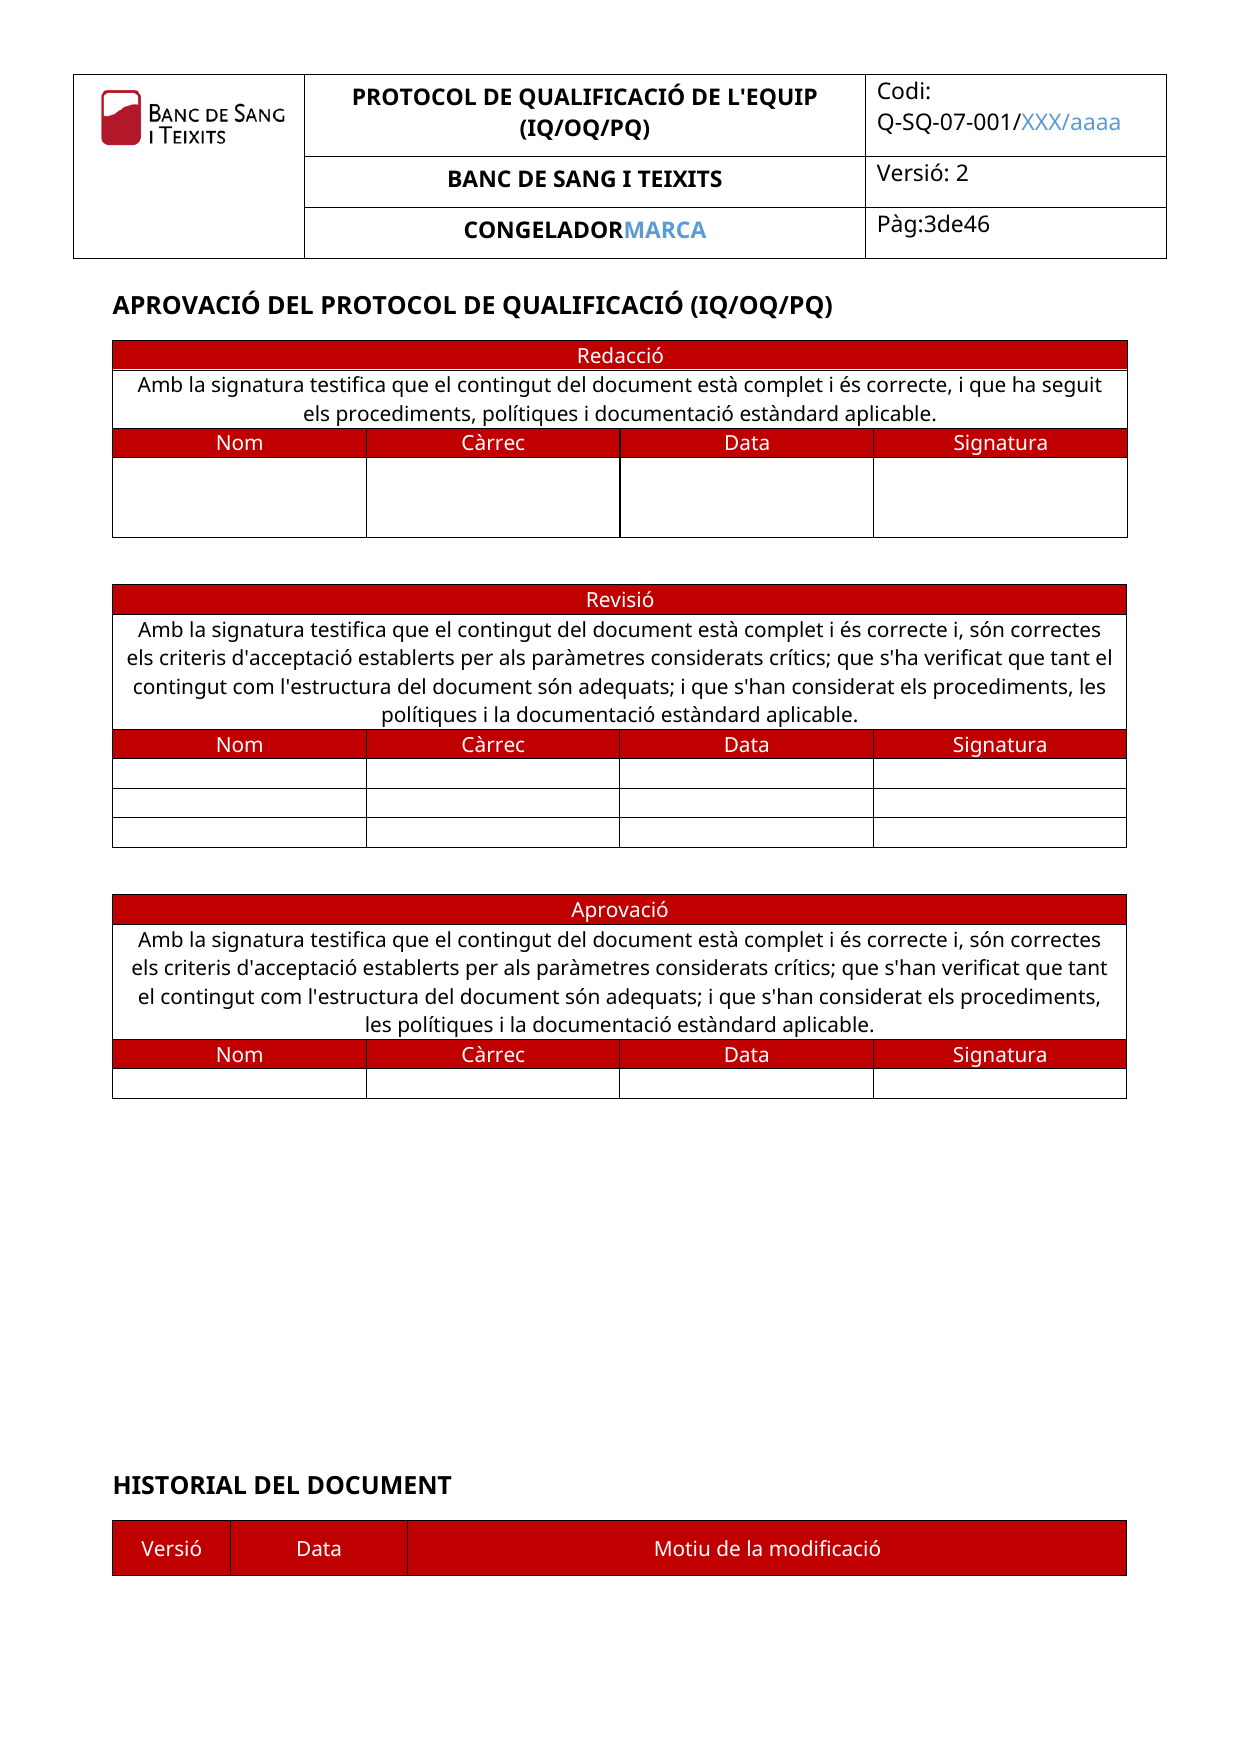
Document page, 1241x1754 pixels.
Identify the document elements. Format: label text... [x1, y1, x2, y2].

table_cell [113, 458, 366, 537]
text APROVACIÓ DEL PROTOCOL DE QUALIFICACIÓ (IQ/OQ/PQ) [112, 287, 1128, 321]
table_cell Data [620, 1040, 873, 1068]
table_cell Amb la signatura testifica que el contingut del document està complet i és correcte i, són correctes els criteris d'acceptació establerts per als paràmetres considerats crítics; que s'ha verificat que tant el contingut com l'estructura del document són adequats; i que s'han considerat els procediments, les polítiques i la documentació estàndard aplicable. [113, 615, 1126, 729]
table_header Revisió [113, 585, 1126, 614]
table_cell [113, 789, 366, 817]
table_cell [620, 759, 873, 788]
table_cell Signatura [874, 1040, 1126, 1068]
text HISTORIAL DEL DOCUMENT [112, 1468, 1128, 1502]
table_cell [874, 458, 1127, 537]
table_cell [620, 1069, 873, 1098]
table_cell [874, 789, 1126, 817]
table_cell Nom [113, 1040, 366, 1068]
table_cell Signatura [874, 730, 1126, 758]
table_cell [620, 818, 873, 847]
table_cell Nom [113, 429, 366, 457]
table_cell Amb la signatura testifica que el contingut del document està complet i és correcte, i que ha seguit els procediments, polítiques i documentació estàndard aplicable. [113, 371, 1127, 427]
table_cell [113, 818, 366, 847]
table_cell [874, 818, 1126, 847]
table_cell [620, 789, 873, 817]
table_cell [874, 759, 1126, 788]
table_cell [367, 458, 619, 537]
table_cell [874, 1069, 1126, 1098]
table_cell Càrrec [367, 429, 619, 457]
table_cell Càrrec [367, 1040, 619, 1068]
picture [84, 75, 298, 159]
table_cell [621, 458, 873, 537]
table_header Versió [113, 1521, 230, 1575]
table_header Redacció [113, 341, 1127, 369]
table_header Motiu de la modificació [408, 1521, 1126, 1575]
table_cell [367, 759, 619, 788]
table_cell [367, 789, 619, 817]
table_cell Càrrec [367, 730, 619, 758]
table_cell Nom [113, 730, 366, 758]
table_cell [367, 1069, 619, 1098]
table_cell Signatura [874, 429, 1127, 457]
table_cell [367, 818, 619, 847]
table_header Data [231, 1521, 407, 1575]
table_header Aprovació [113, 895, 1126, 924]
table_cell Data [620, 730, 873, 758]
table_cell Data [621, 429, 873, 457]
table_cell [113, 1069, 366, 1098]
table_cell Amb la signatura testifica que el contingut del document està complet i és correcte i, són correctes els criteris d'acceptació establerts per als paràmetres considerats crítics; que s'han verificat que tant el contingut com l'estructura del document són adequats; i que s'han considerat els procediments, les polítiques i la documentació estàndard aplicable. [113, 925, 1126, 1039]
table_cell [113, 759, 366, 788]
